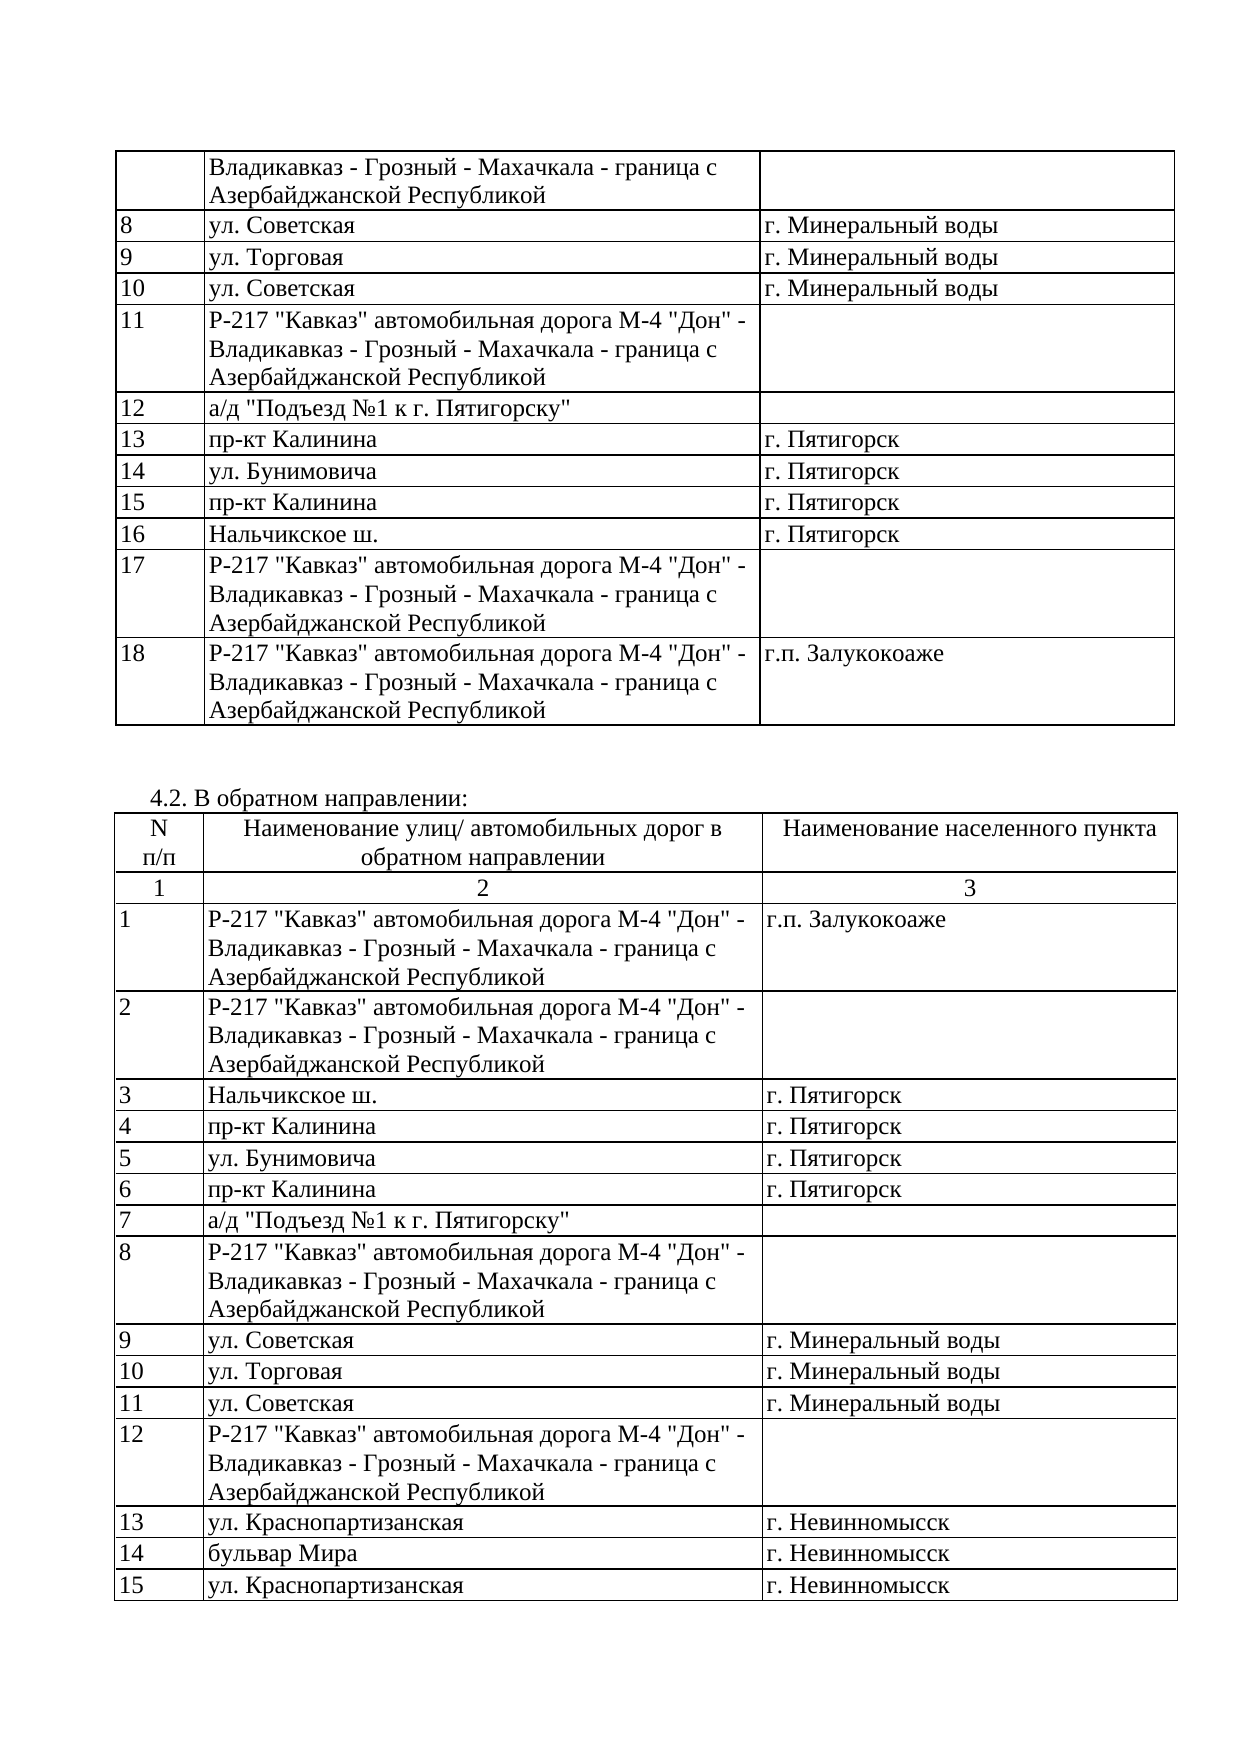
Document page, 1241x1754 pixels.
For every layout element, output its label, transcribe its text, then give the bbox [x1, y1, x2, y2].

table_header Наименование улиц/ автомобильных дорог в обратном направлении [204, 814, 762, 871]
table_cell [763, 1235, 1177, 1323]
table_cell Нальчикское ш. [204, 1080, 762, 1109]
table_cell г. Пятигорск [761, 487, 1174, 517]
table_cell г. Пятигорск [763, 1110, 1177, 1141]
table_cell ул. Советская [204, 1325, 762, 1355]
table_cell ул. Советская [205, 211, 759, 241]
table_cell 5 [115, 1142, 203, 1172]
table_cell 11 [115, 1387, 203, 1418]
table_cell г. Пятигорск [761, 519, 1174, 548]
table_cell [763, 1204, 1177, 1235]
table_cell [763, 990, 1177, 1078]
table_cell г. Пятигорск [763, 1078, 1177, 1109]
table_cell ул. Советская [204, 1388, 762, 1418]
table_cell ул. Бунимовича [205, 456, 759, 486]
table_cell ул. Торговая [204, 1356, 762, 1386]
table_cell 14 [117, 456, 204, 486]
table_cell ул. Советская [205, 274, 759, 303]
table_cell 4 [115, 1111, 203, 1141]
table_cell 7 [115, 1205, 203, 1235]
table_cell г. Пятигорск [763, 1173, 1177, 1204]
table_cell г. Минеральный воды [761, 211, 1174, 241]
table_cell [763, 1418, 1177, 1505]
table_cell Р-217 "Кавказ" автомобильная дорога М-4 "Дон" - Владикавказ - Грозный - Махачкала - граница с Азербайджанской Республикой [205, 550, 759, 636]
table_cell [761, 305, 1174, 391]
table_cell пр-кт Калинина [205, 424, 759, 454]
table_cell 6 [115, 1174, 203, 1204]
table_cell Р-217 "Кавказ" автомобильная дорога М-4 "Дон" - Владикавказ - Грозный - Махачкала - граница с Азербайджанской Республикой [205, 638, 759, 724]
table_cell Р-217 "Кавказ" автомобильная дорога М-4 "Дон" - Владикавказ - Грозный - Махачкала - граница с Азербайджанской Республикой [204, 1237, 762, 1323]
table_cell г. Минеральный воды [761, 274, 1174, 303]
table_cell г. Минеральный воды [761, 242, 1174, 272]
table_cell 7 [117, 152, 204, 209]
table_cell 1 [115, 872, 203, 902]
table_cell 12 [115, 1419, 203, 1505]
table_cell а/д "Подъезд №1 к г. Пятигорску" [204, 1206, 762, 1235]
table_cell 8 [117, 211, 204, 241]
table_cell г. Невинномысск [763, 1537, 1177, 1568]
table_cell 15 [115, 1569, 203, 1600]
table_cell 9 [115, 1324, 203, 1355]
table_cell 14 [115, 1538, 203, 1568]
table_cell ул. Бунимовича [204, 1143, 762, 1172]
table_cell 13 [115, 1506, 203, 1537]
table_cell 9 [117, 242, 204, 272]
table_cell г. Минеральный воды [763, 1386, 1177, 1418]
table_cell 8 [115, 1236, 203, 1323]
table_cell 10 [115, 1356, 203, 1386]
table_cell пр-кт Калинина [205, 487, 759, 517]
table_cell г. Невинномысск [763, 1505, 1177, 1537]
table_cell Р-217 "Кавказ" автомобильная дорога М-4 "Дон" - Владикавказ - Грозный - Махачкала - граница с Азербайджанской Республикой [204, 904, 762, 990]
table_cell г. Минеральный воды [763, 1355, 1177, 1386]
table_cell пр-кт Калинина [204, 1111, 762, 1141]
table_cell г. Пятигорск [761, 424, 1174, 454]
table_cell 1 [115, 904, 203, 990]
table_cell г. Пятигорск [761, 456, 1174, 486]
table_cell Р-217 "Кавказ" автомобильная дорога М-4 "Дон" - Владикавказ - Грозный - Махачкала - граница с Азербайджанской Республикой [205, 305, 759, 391]
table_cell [205, 152, 759, 209]
table_header Наименование населенного пункта [763, 814, 1177, 871]
table_cell бульвар Мира [204, 1538, 762, 1568]
table_cell 17 [117, 550, 204, 636]
table_cell 13 [117, 424, 204, 454]
table_cell 18 [117, 638, 204, 724]
table_cell ул. Торговая [205, 242, 759, 272]
table_cell ул. Краснопартизанская [204, 1507, 762, 1537]
table_header N п/п [115, 814, 203, 871]
table_cell ул. Краснопартизанская [204, 1570, 762, 1600]
table_cell 10 [117, 274, 204, 303]
table_cell г. Пятигорск [763, 1141, 1177, 1172]
table_cell пр-кт Калинина [204, 1174, 762, 1204]
table_cell [761, 393, 1174, 423]
table_cell г. Минеральный воды [763, 1323, 1177, 1355]
table_cell Р-217 "Кавказ" автомобильная дорога М-4 "Дон" - Владикавказ - Грозный - Махачкала - граница с Азербайджанской Республикой [204, 992, 762, 1078]
table_cell а/д "Подъезд №1 к г. Пятигорску" [205, 393, 759, 423]
table_cell 16 [117, 519, 204, 548]
table_cell 3 [763, 871, 1177, 902]
table_cell 15 [117, 487, 204, 517]
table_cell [204, 1419, 762, 1505]
table_cell г.п. Залукокоаже [763, 903, 1177, 990]
table_cell [761, 152, 1174, 209]
table_cell 2 [115, 991, 203, 1078]
table_cell г. Невинномысск [763, 1568, 1177, 1600]
table_cell 2 [204, 873, 762, 902]
table_cell 12 [117, 393, 204, 423]
table_cell 11 [117, 305, 204, 391]
table_cell г.п. Залукокоаже [761, 638, 1174, 724]
text 4.2. В обратном направлении: [150, 783, 1090, 812]
table_cell [761, 550, 1174, 636]
table_cell 3 [115, 1079, 203, 1109]
table_cell Нальчикское ш. [205, 519, 759, 548]
